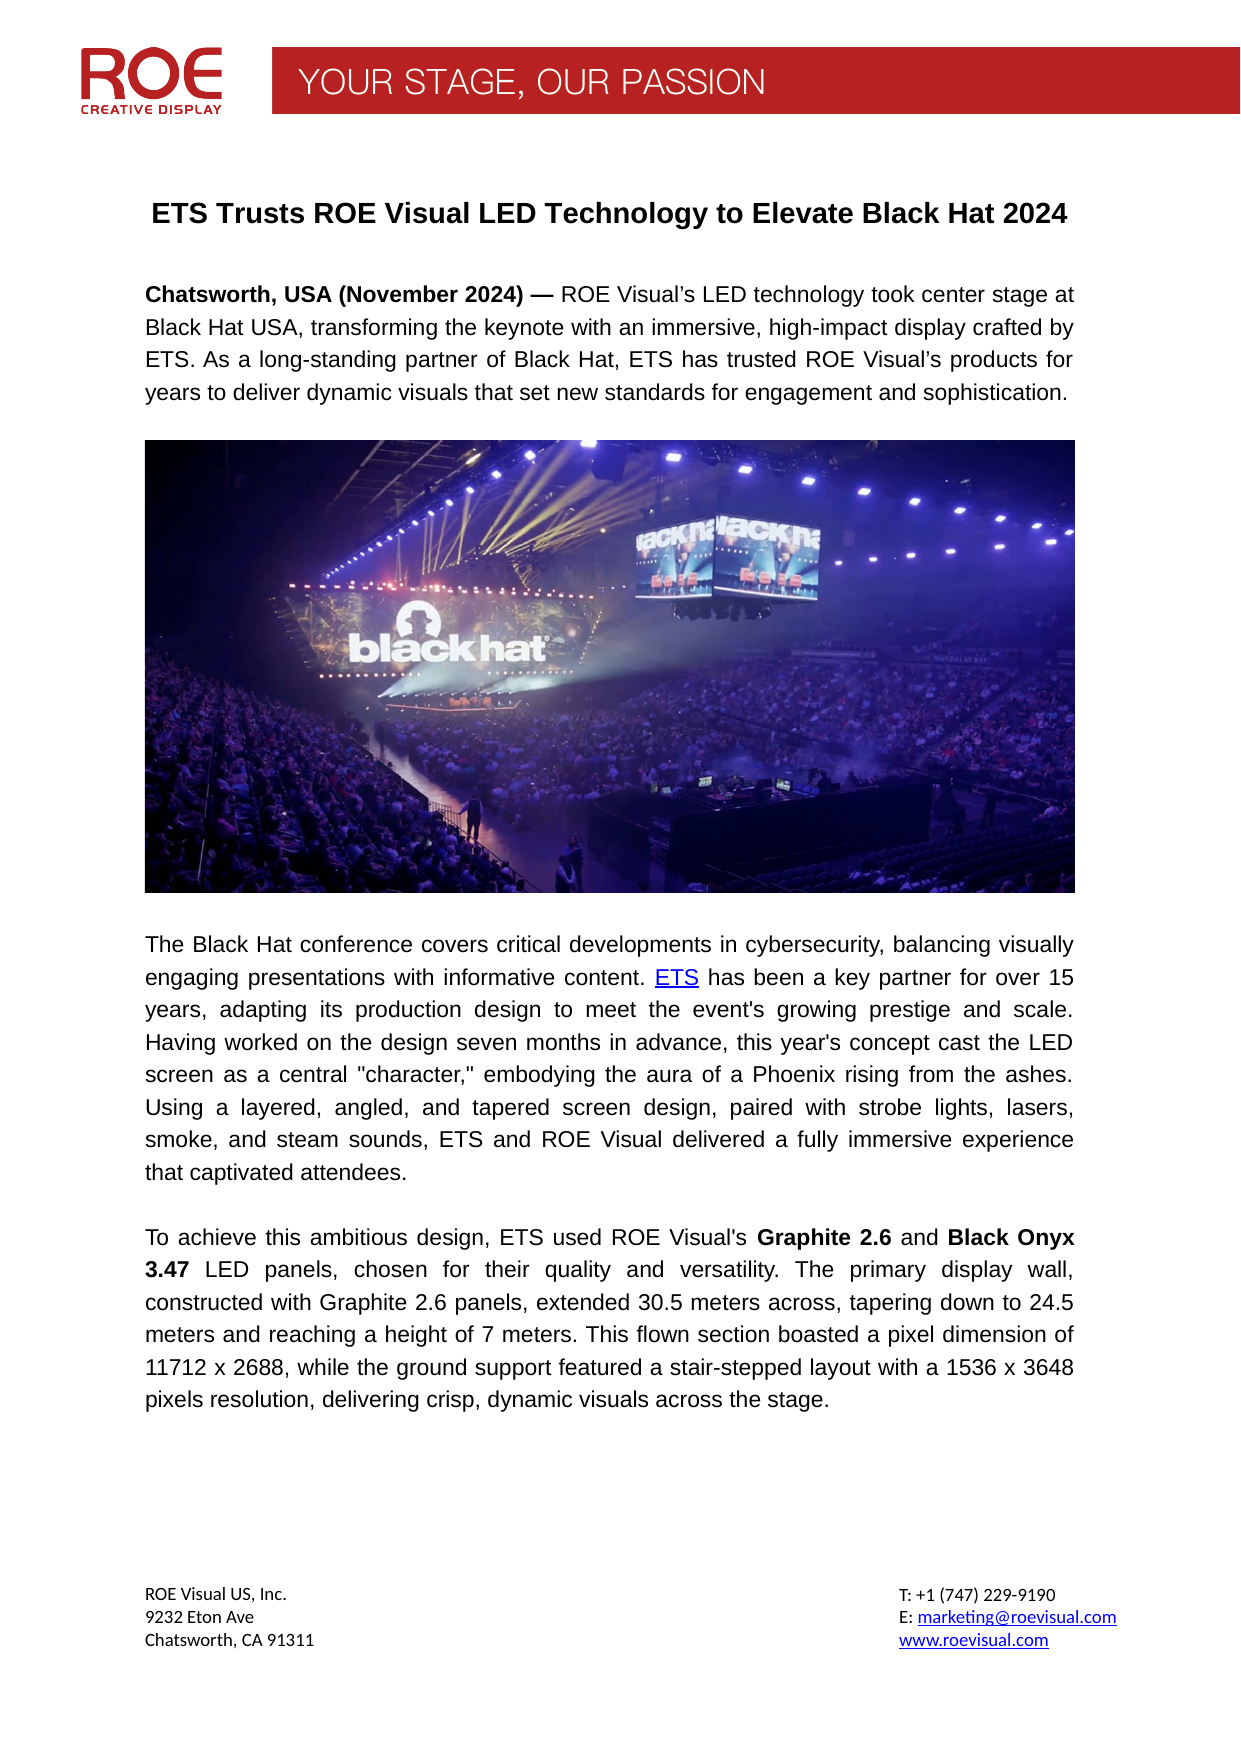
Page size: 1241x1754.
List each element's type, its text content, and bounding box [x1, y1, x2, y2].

picture [81, 47, 1241, 114]
text The Black Hat conference covers critical developments in cybersecurity, balancing visually engaging presentations with informative content. ETS has been a key partner for over 15 years, adapting its production design to meet the event's growing prestige and scale. Having worked on the design seven months in advance, this year's concept cast the LED screen as a central "character," embodying the aura of a Phoenix rising from the ashes. Using a layered, angled, and tapered screen design, paired with strobe lights, lasers, smoke, and steam sounds, ETS and ROE Visual delivered a fully immersive experience that captivated attendees. [145, 928, 1075, 1188]
text Chatsworth, USA (November 2024) — ROE Visual’s LED technology took center stage at Black Hat USA, transforming the keynote with an immersive, high-impact display crafted by ETS. As a long-standing partner of Black Hat, ETS has trusted ROE Visual’s products for years to deliver dynamic visuals that set new standards for engagement and sophistication. [145, 278, 1075, 408]
text ETS Trusts ROE Visual LED Technology to Elevate Black Hat 2024 [145, 181, 1075, 246]
picture [144, 440, 1075, 893]
text To achieve this ambitious design, ETS used ROE Visual's Graphite 2.6 and Black Onyx 3.47 LED panels, chosen for their quality and versatility. The primary display wall, constructed with Graphite 2.6 panels, extended 30.5 meters across, tapering down to 24.5 meters and reaching a height of 7 meters. This flown section boasted a pixel dimension of 11712 x 2688, while the ground support featured a stair-stepped layout with a 1536 x 3648 pixels resolution, delivering crisp, dynamic visuals across the stage. [145, 1221, 1075, 1416]
